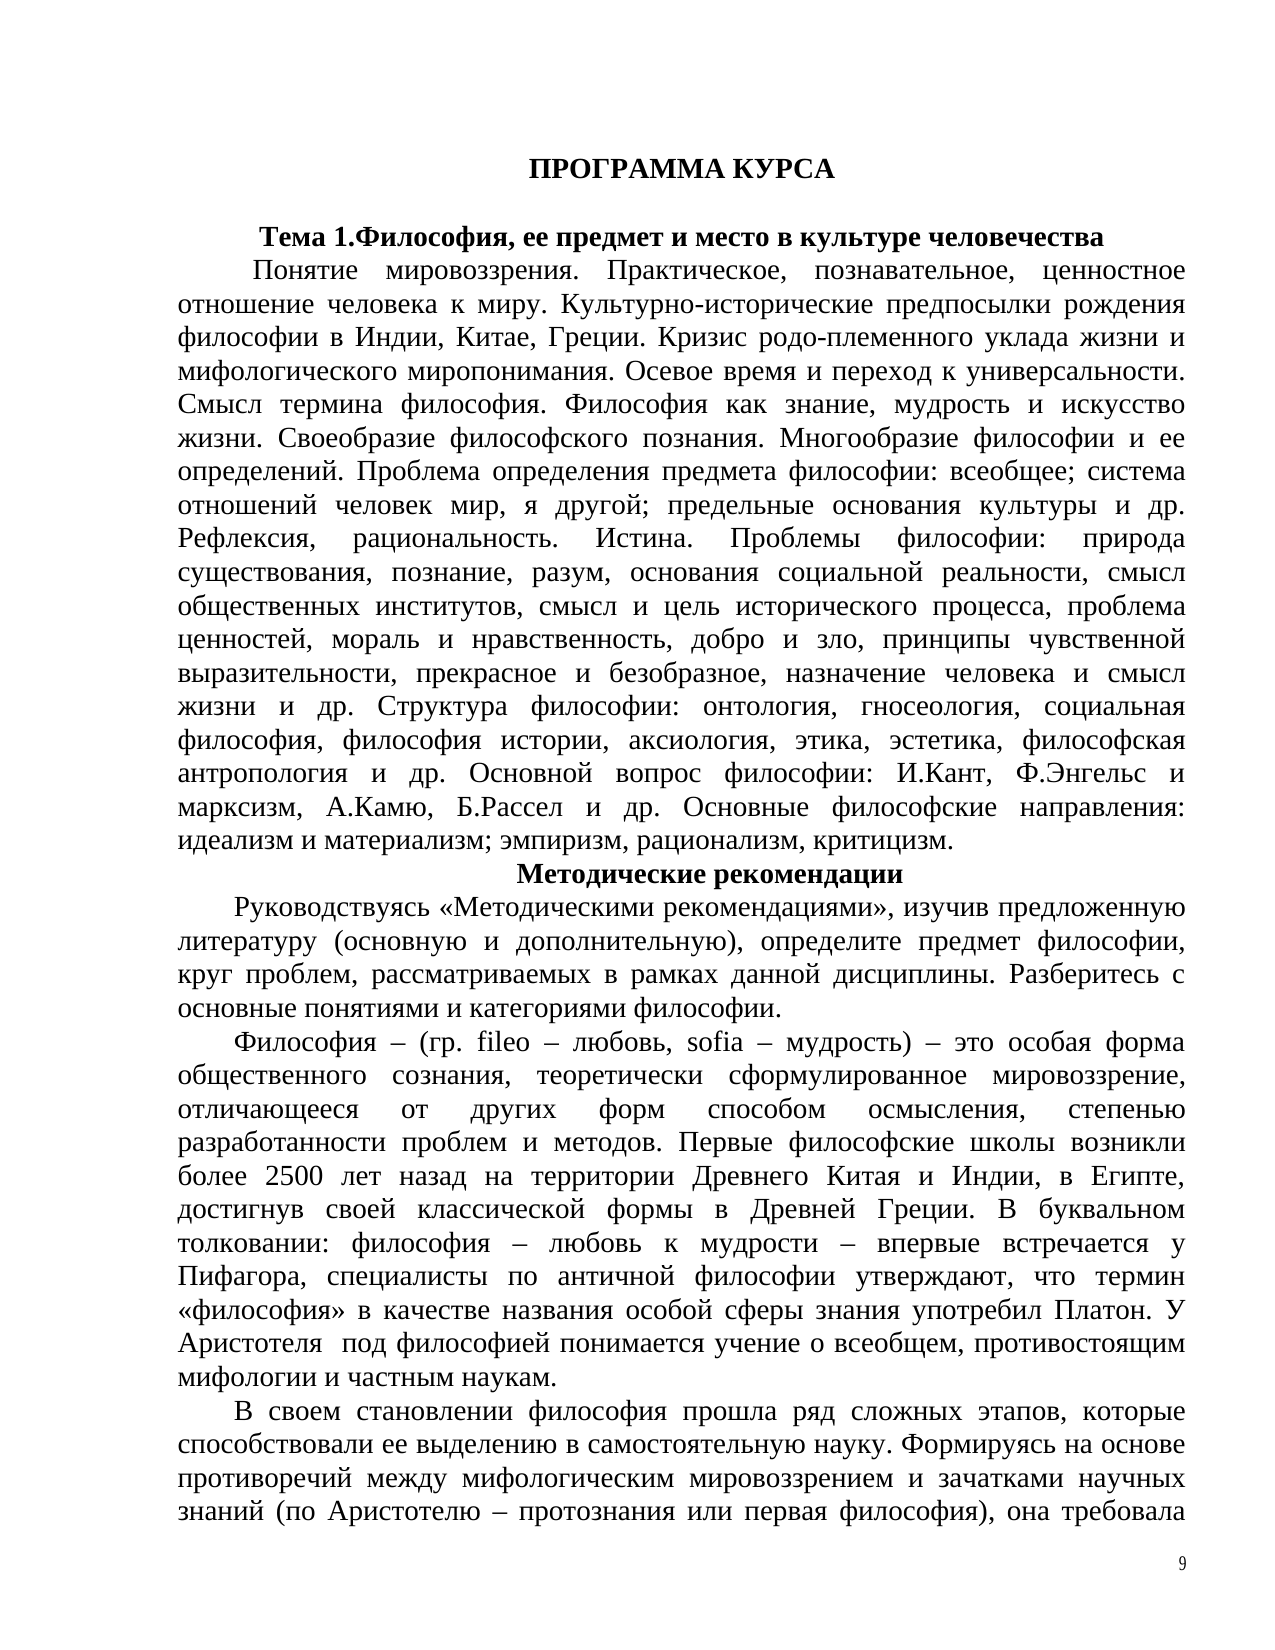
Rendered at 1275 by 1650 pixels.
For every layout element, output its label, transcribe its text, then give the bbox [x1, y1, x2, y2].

text Философия – (гр. fileo – любовь, sofia – мудрость) – это особая форма общественного сознания, теоретически сформулированное мировоззрение, отличающееся от других форм способом осмысления, степенью разработанности проблем и методов. Первые философские школы возникли более 2500 лет назад на территории Древнего Китая и Индии, в Египте, достигнув своей классической формы в Древней Греции. В буквальном толковании: философия – любовь к мудрости – впервые встречается у Пифагора, специалисты по античной философии утверждают, что термин «философия» в качестве названия особой сферы знания употребил Платон. У Аристотеля под философией понимается учение о всеобщем, противостоящим мифологии и частным наукам. [177, 1024, 1186, 1393]
text ПРОГРАММА КУРСА [177, 152, 1186, 185]
text Методические рекомендации [177, 856, 1186, 889]
text Понятие мировоззрения. Практическое, познавательное, ценностное отношение человека к миру. Культурно-исторические предпосылки рождения философии в Индии, Китае, Греции. Кризис родо-племенного уклада жизни и мифологического миропонимания. Осевое время и переход к универсальности. Смысл термина философия. Философия как знание, мудрость и искусство жизни. Своеобразие философского познания. Многообразие философии и ее определений. Проблема определения предмета философии: всеобщее; система отношений человек мир, я другой; предельные основания культуры и др. Рефлексия, рациональность. Истина. Проблемы философии: природа существования, познание, разум, основания социальной реальности, смысл общественных институтов, смысл и цель исторического процесса, проблема ценностей, мораль и нравственность, добро и зло, принципы чувственной выразительности, прекрасное и безобразное, назначение человека и смысл жизни и др. Структура философии: онтология, гносеология, социальная философия, философия истории, аксиология, этика, эстетика, философская антропология и др. Основной вопрос философии: И.Кант, Ф.Энгельс и марксизм, А.Камю, Б.Рассел и др. Основные философские направления: идеализм и материализм; эмпиризм, рационализм, критицизм. [177, 252, 1186, 856]
text Руководствуясь «Методическими рекомендациями», изучив предложенную литературу (основную и дополнительную), определите предмет философии, круг проблем, рассматриваемых в рамках данной дисциплины. Разберитесь с основные понятиями и категориями философии. [177, 889, 1186, 1024]
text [177, 1393, 1186, 1527]
text Тема 1.Философия, ее предмет и место в культуре человечества [177, 219, 1186, 252]
